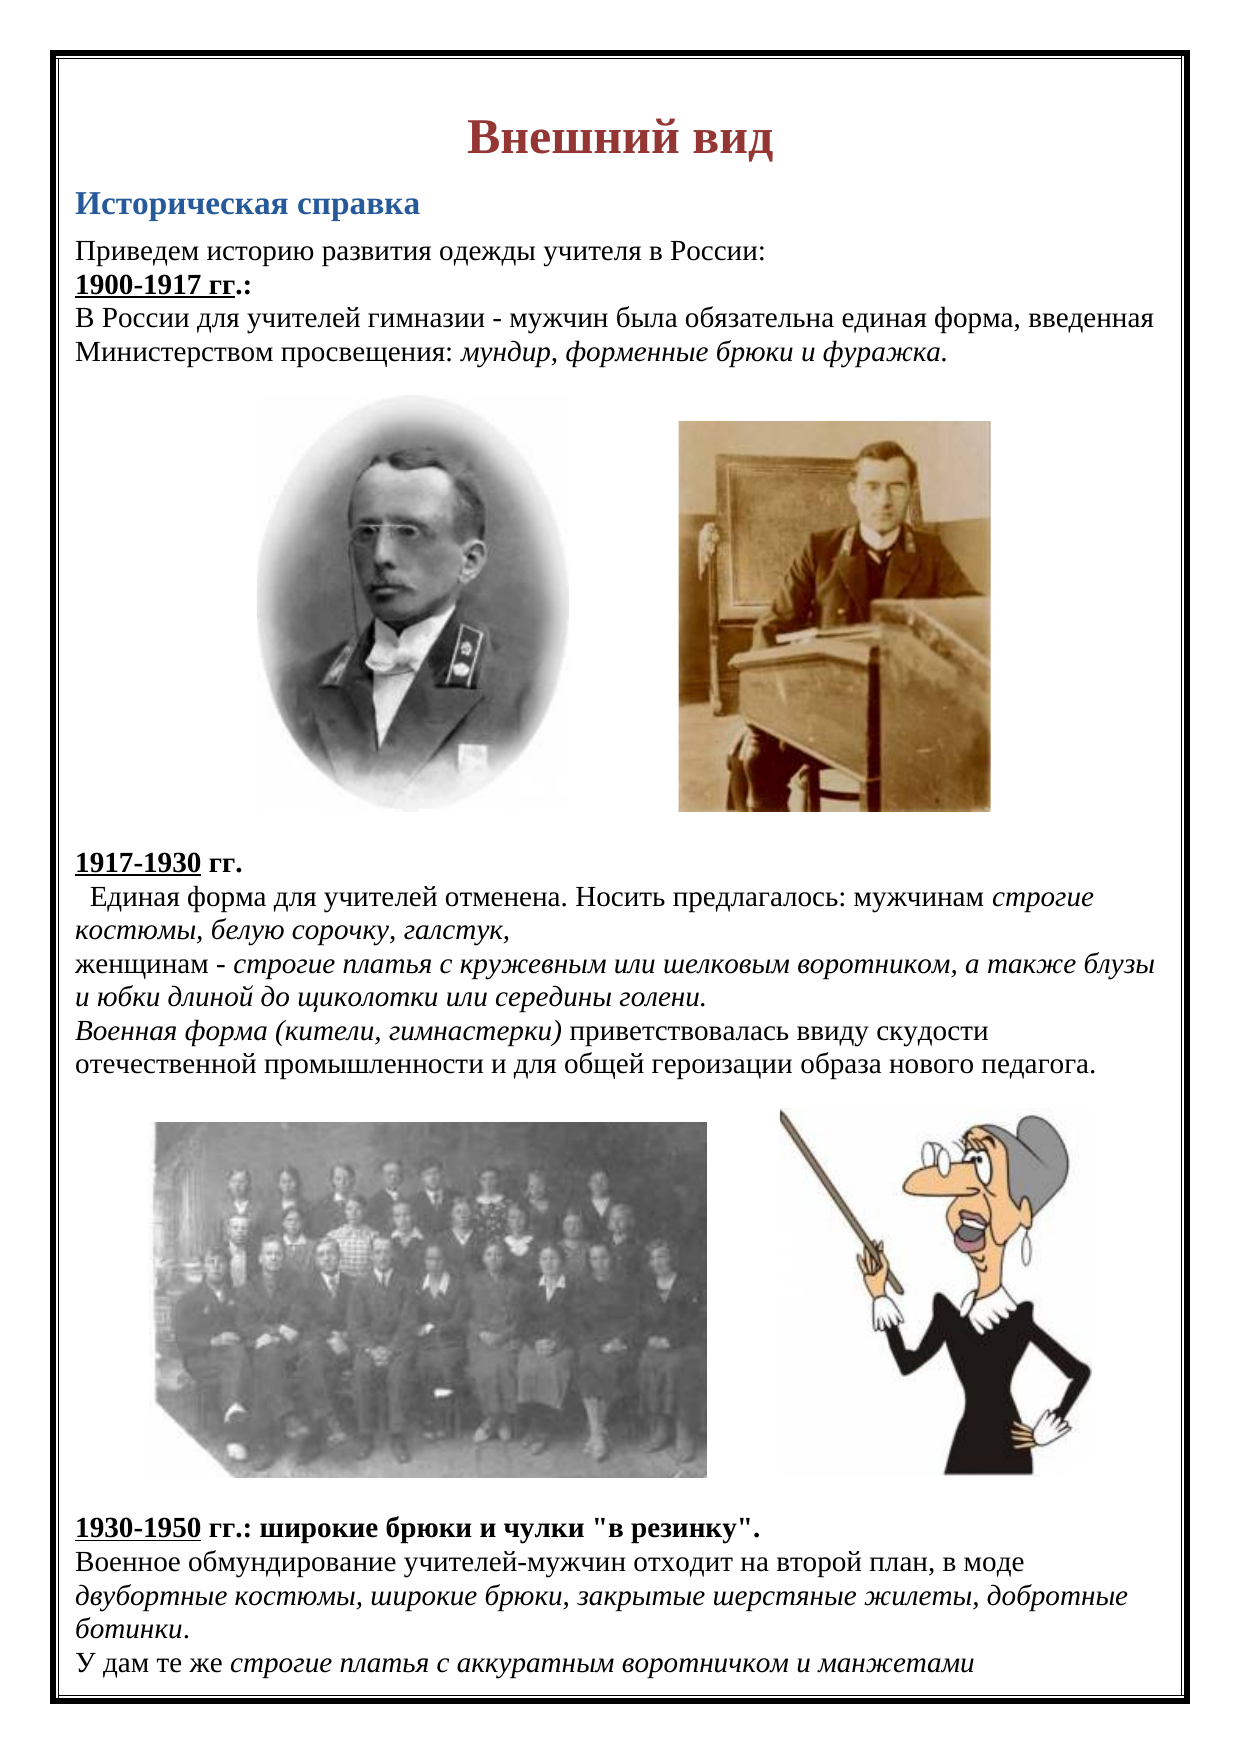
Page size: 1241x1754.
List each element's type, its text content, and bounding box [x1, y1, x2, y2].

picture [148, 1122, 707, 1478]
text Историческая справка [75, 183, 1165, 221]
picture [256, 395, 569, 812]
text Приведем историю развития одежды учителя в России: 1900-1917 гг.: В России для учителей гимназии - мужчин была обязательна единая форма, введенная Министерством просвещения: мундир, форменные брюки и фуражка. [75, 233, 1165, 396]
text Единая форма для учителей отменена. Носить предлагалось: мужчинам строгие костюмы, белую сорочку, галстук, женщинам - строгие платья с кружевным или шелковым воротником, а также блузы и юбки длиной до щиколотки или середины голени. Военная форма (кители, гимнастерки) приветствовалась ввиду скудости отечественной промышленности и для общей героизации образа нового педагога. [75, 879, 1165, 1108]
text 1917-1930 гг. [75, 812, 1165, 879]
picture [779, 1108, 1092, 1477]
text Внешний вид [75, 106, 1165, 164]
picture [678, 421, 991, 812]
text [75, 1511, 1165, 1678]
